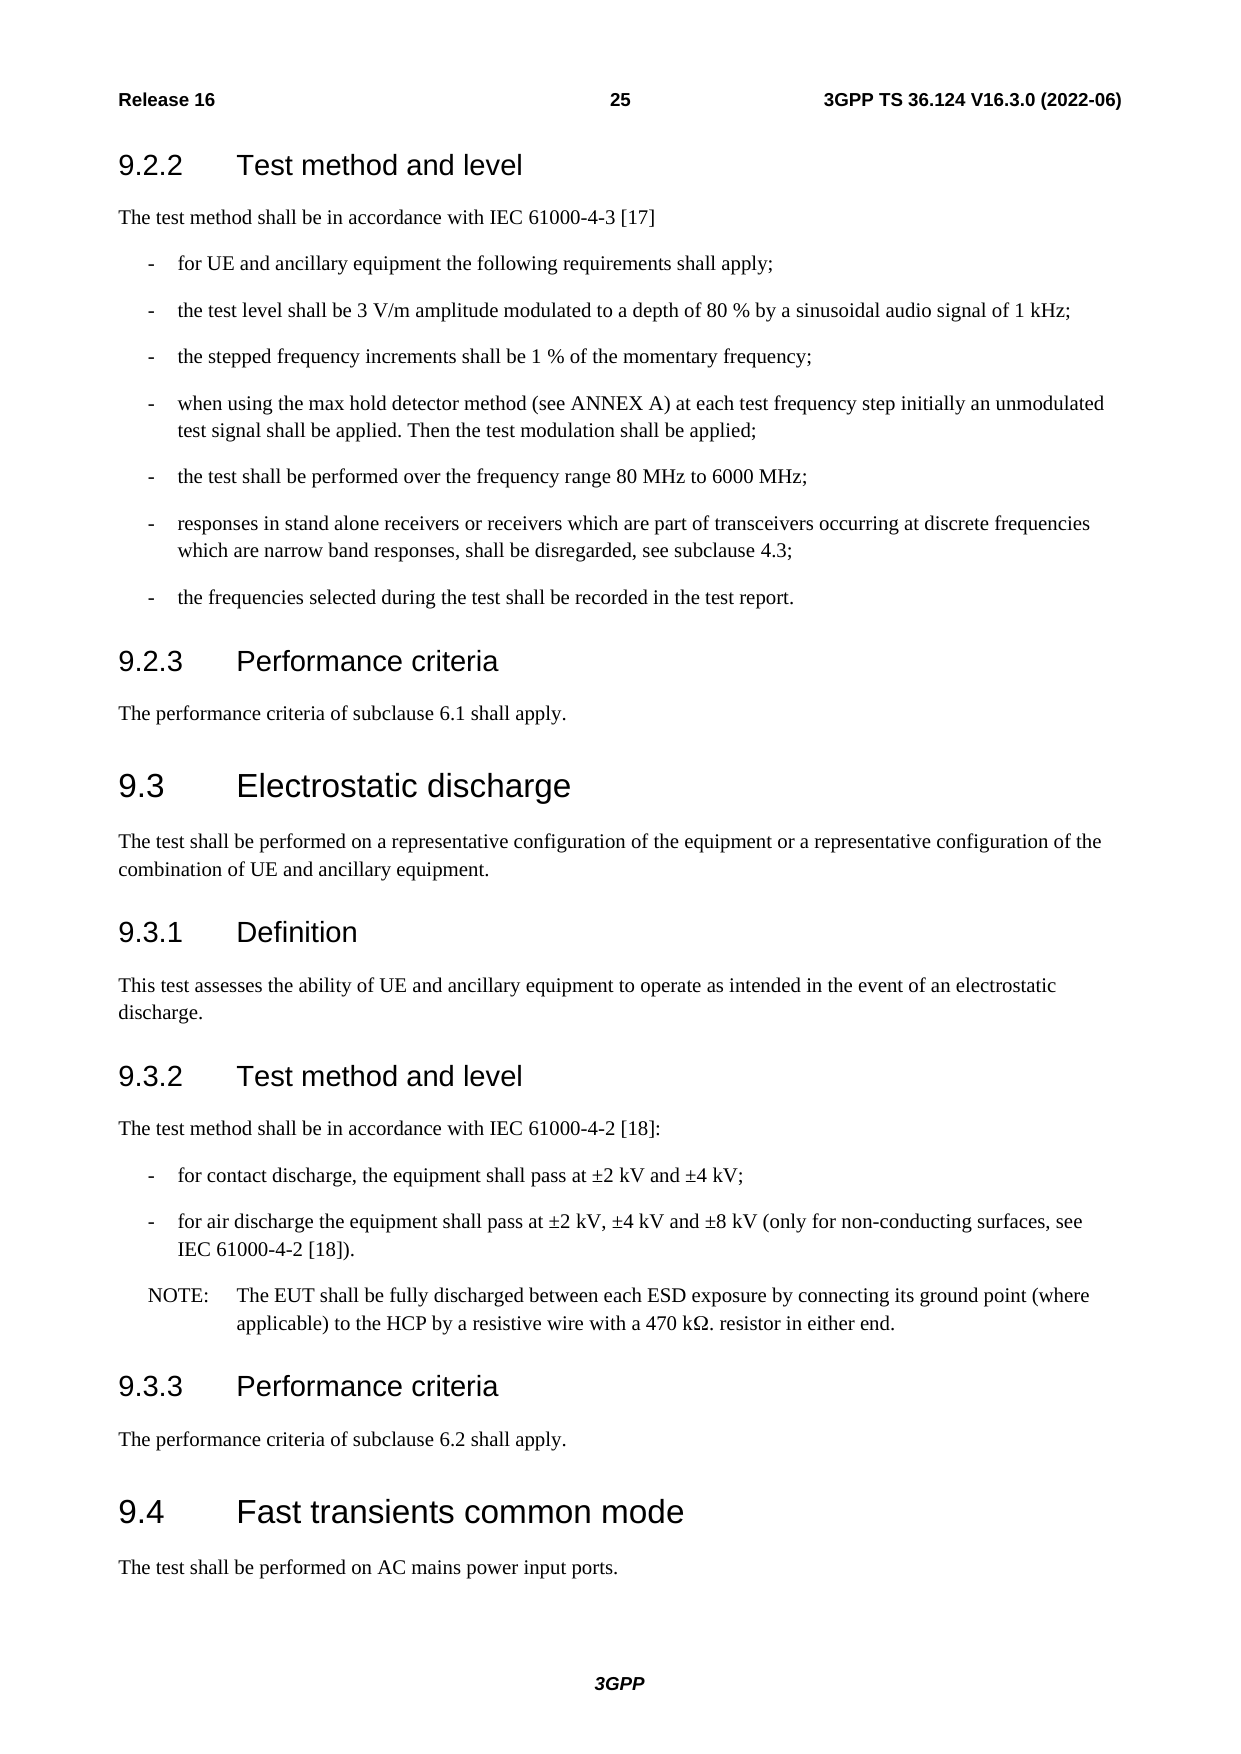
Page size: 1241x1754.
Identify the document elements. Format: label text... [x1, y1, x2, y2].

subtitle 9.2.2 Test method and level [118, 148, 1122, 181]
text - the test shall be performed over the frequency range 80 MHz to 6000 MHz; [148, 464, 1122, 488]
text The test method shall be in accordance with IEC 61000-4-3 [17] [118, 205, 1122, 229]
text The test shall be performed on a representative configuration of the equipment or a representative configuration of the combination of UE and ancillary equipment. [118, 829, 1121, 881]
subtitle 9.3.2 Test method and level [118, 1059, 1122, 1093]
subtitle 9.3.1 Definition [118, 915, 1122, 949]
text - the stepped frequency increments shall be 1 % of the momentary frequency; [148, 344, 1122, 368]
text - the test level shall be 3 V/m amplitude modulated to a depth of 80 % by a sinusoidal audio signal of 1 kHz; [148, 298, 1122, 322]
subtitle 9.4 Fast transients common mode [118, 1492, 1122, 1530]
text - when using the max hold detector method (see ANNEX A) at each test frequency step initially an unmodulated test signal shall be applied. Then the test modulation shall be applied; [148, 390, 1122, 442]
subtitle 9.2.3 Performance criteria [118, 643, 1122, 677]
text - the frequencies selected during the test shall be recorded in the test report. [148, 585, 1122, 609]
text - for contact discharge, the equipment shall pass at ±2 kV and ±4 kV; [148, 1163, 1122, 1187]
text The performance criteria of subclause 6.2 shall apply. [118, 1427, 1121, 1451]
text The test method shall be in accordance with IEC 61000-4-2 [18]: [118, 1116, 1121, 1140]
text NOTE: The EUT shall be fully discharged between each ESD exposure by connecting its ground point (where applicable) to the HCP by a resistive wire with a 470 k. resistor in either end. [148, 1283, 1122, 1335]
text - for UE and ancillary equipment the following requirements shall apply; [148, 251, 1122, 275]
text The performance criteria of subclause 6.1 shall apply. [118, 701, 1121, 725]
subtitle 9.3 Electrostatic discharge [118, 766, 1122, 804]
text - for air discharge the equipment shall pass at ±2 kV, ±4 kV and ±8 kV (only for non-conducting surfaces, see IEC 61000-4-2 [18]). [148, 1209, 1122, 1261]
subtitle 9.3.3 Performance criteria [118, 1369, 1122, 1403]
text The test shall be performed on AC mains power input ports. [118, 1555, 1121, 1579]
text This test assesses the ability of UE and ancillary equipment to operate as intended in the event of an electrostatic discharge. [118, 973, 1121, 1024]
text - responses in stand alone receivers or receivers which are part of transceivers occurring at discrete frequencies which are narrow band responses, shall be disregarded, see subclause 4.3; [148, 511, 1122, 562]
